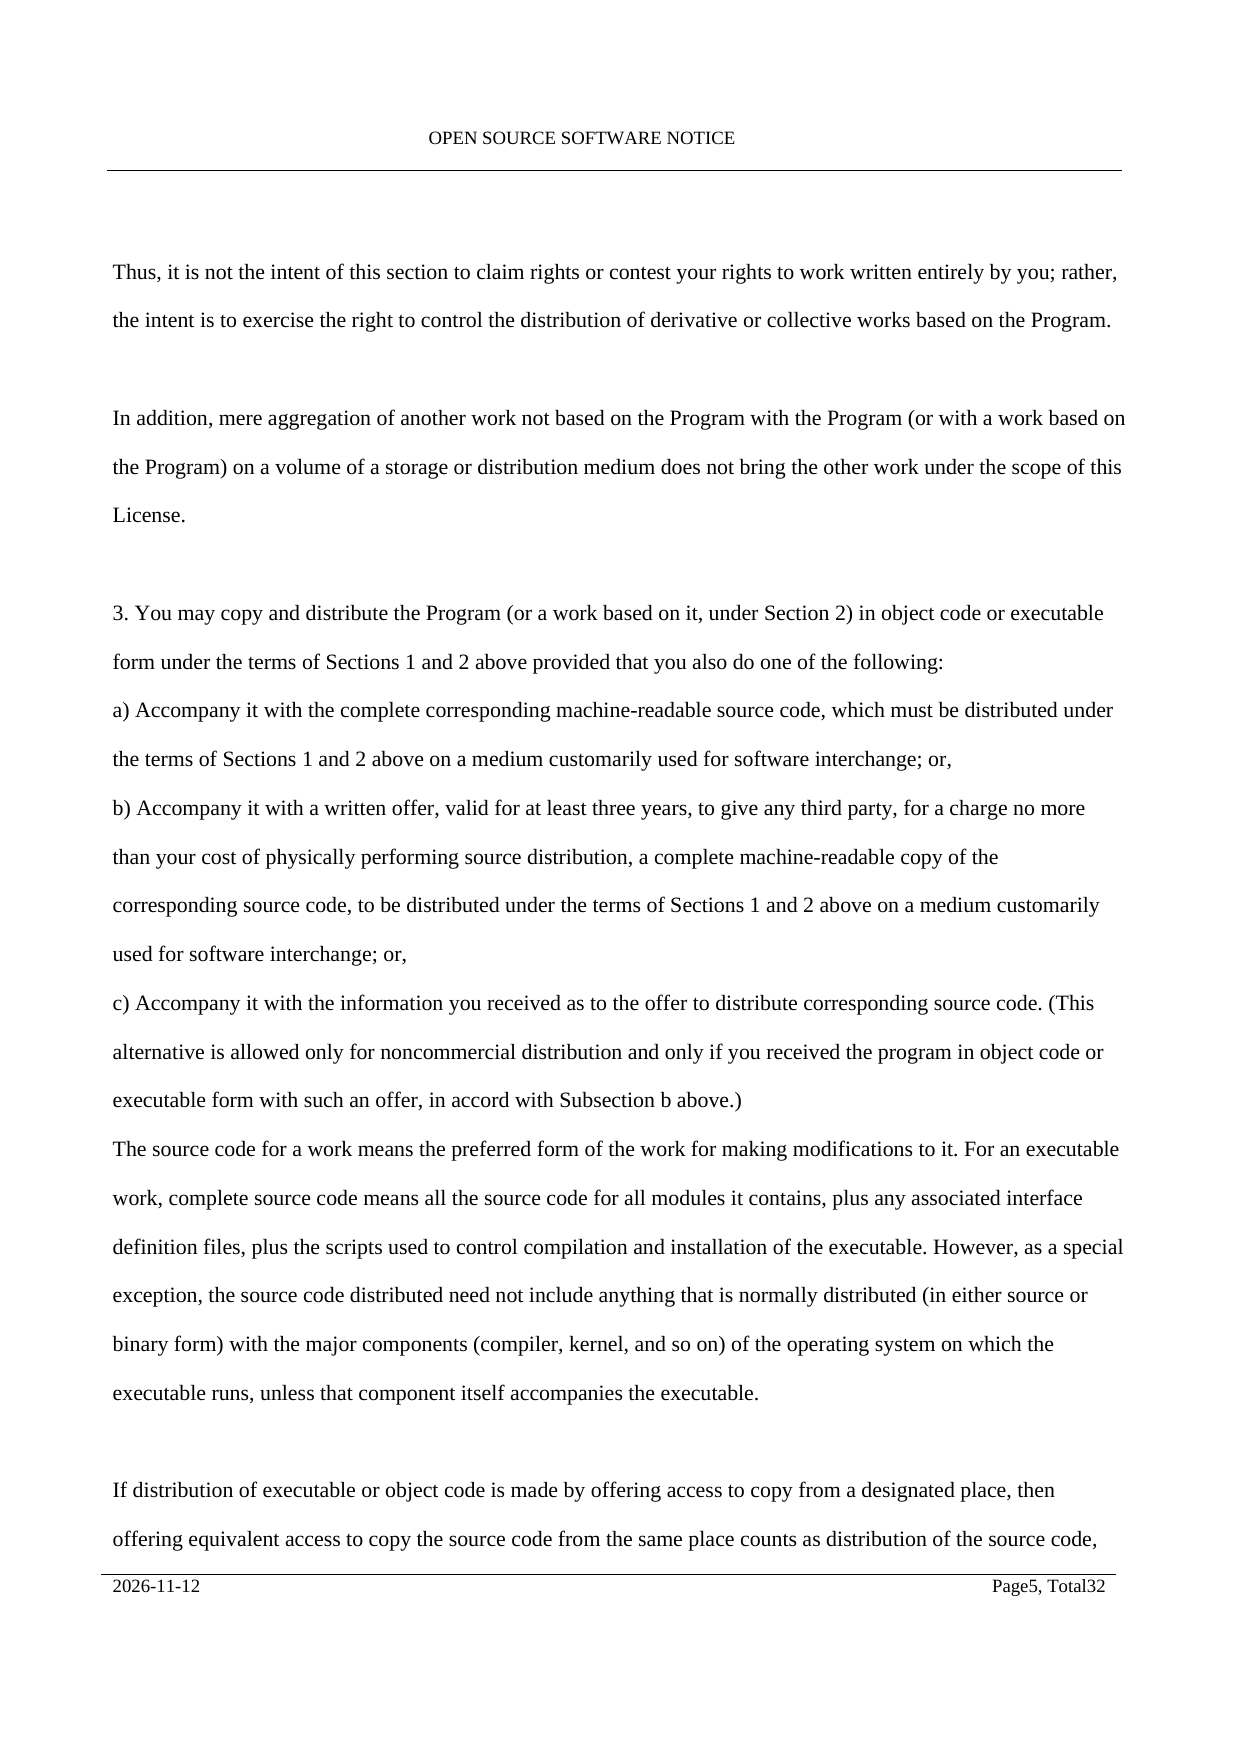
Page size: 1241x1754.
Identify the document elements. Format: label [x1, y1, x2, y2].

text [112, 206, 1128, 1555]
